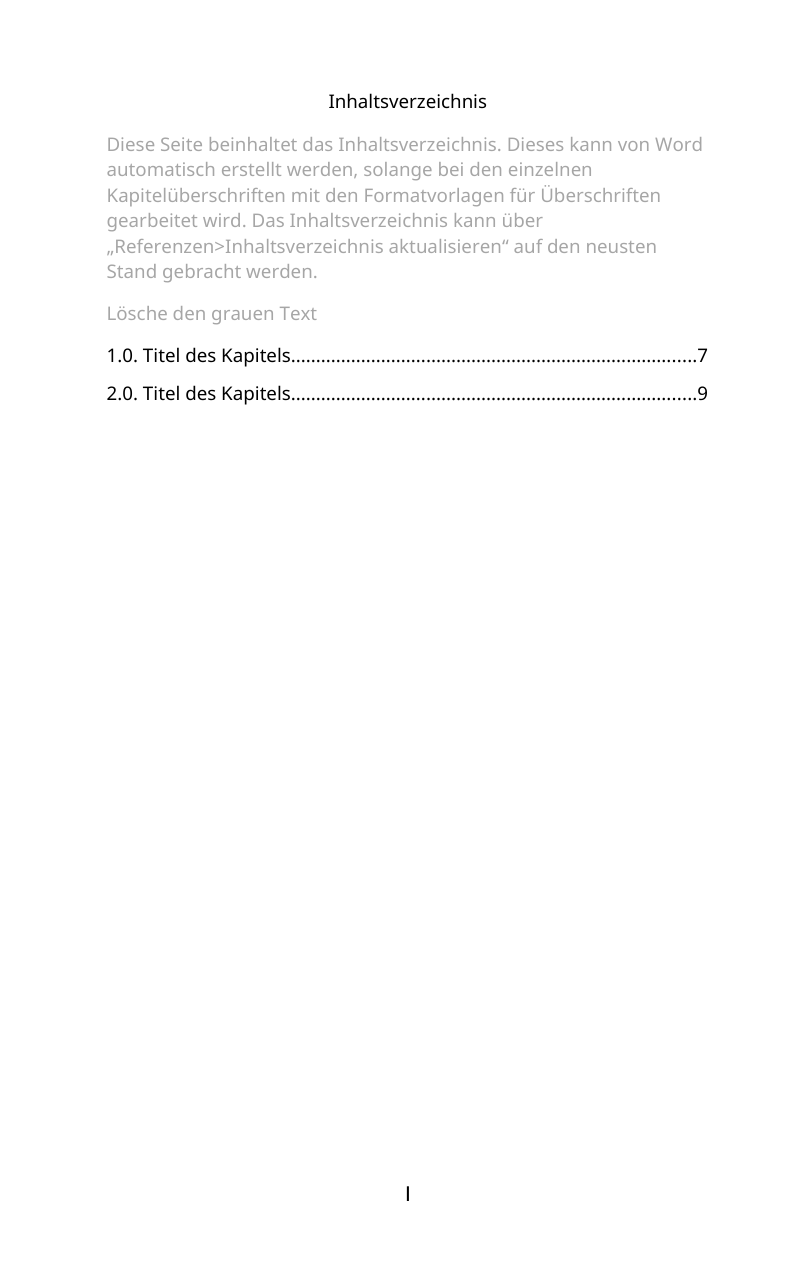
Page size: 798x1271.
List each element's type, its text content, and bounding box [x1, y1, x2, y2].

text Lösche den grauen Text [106, 301, 709, 326]
text Diese Seite beinhaltet das Inhaltsverzeichnis. Dieses kann von Word automatisch erstellt werden, solange bei den einzelnen Kapitelüberschriften mit den Formatvorlagen für Überschriften gearbeitet wird. Das Inhaltsverzeichnis kann über „Referenzen>Inhaltsverzeichnis aktualisieren“ auf den neusten Stand gebracht werden. [106, 131, 709, 284]
text Inhaltsverzeichnis [106, 89, 709, 114]
text 2.0. Titel des Kapitels 9 [106, 381, 709, 406]
text 1.0. Titel des Kapitels 7 [106, 343, 709, 368]
